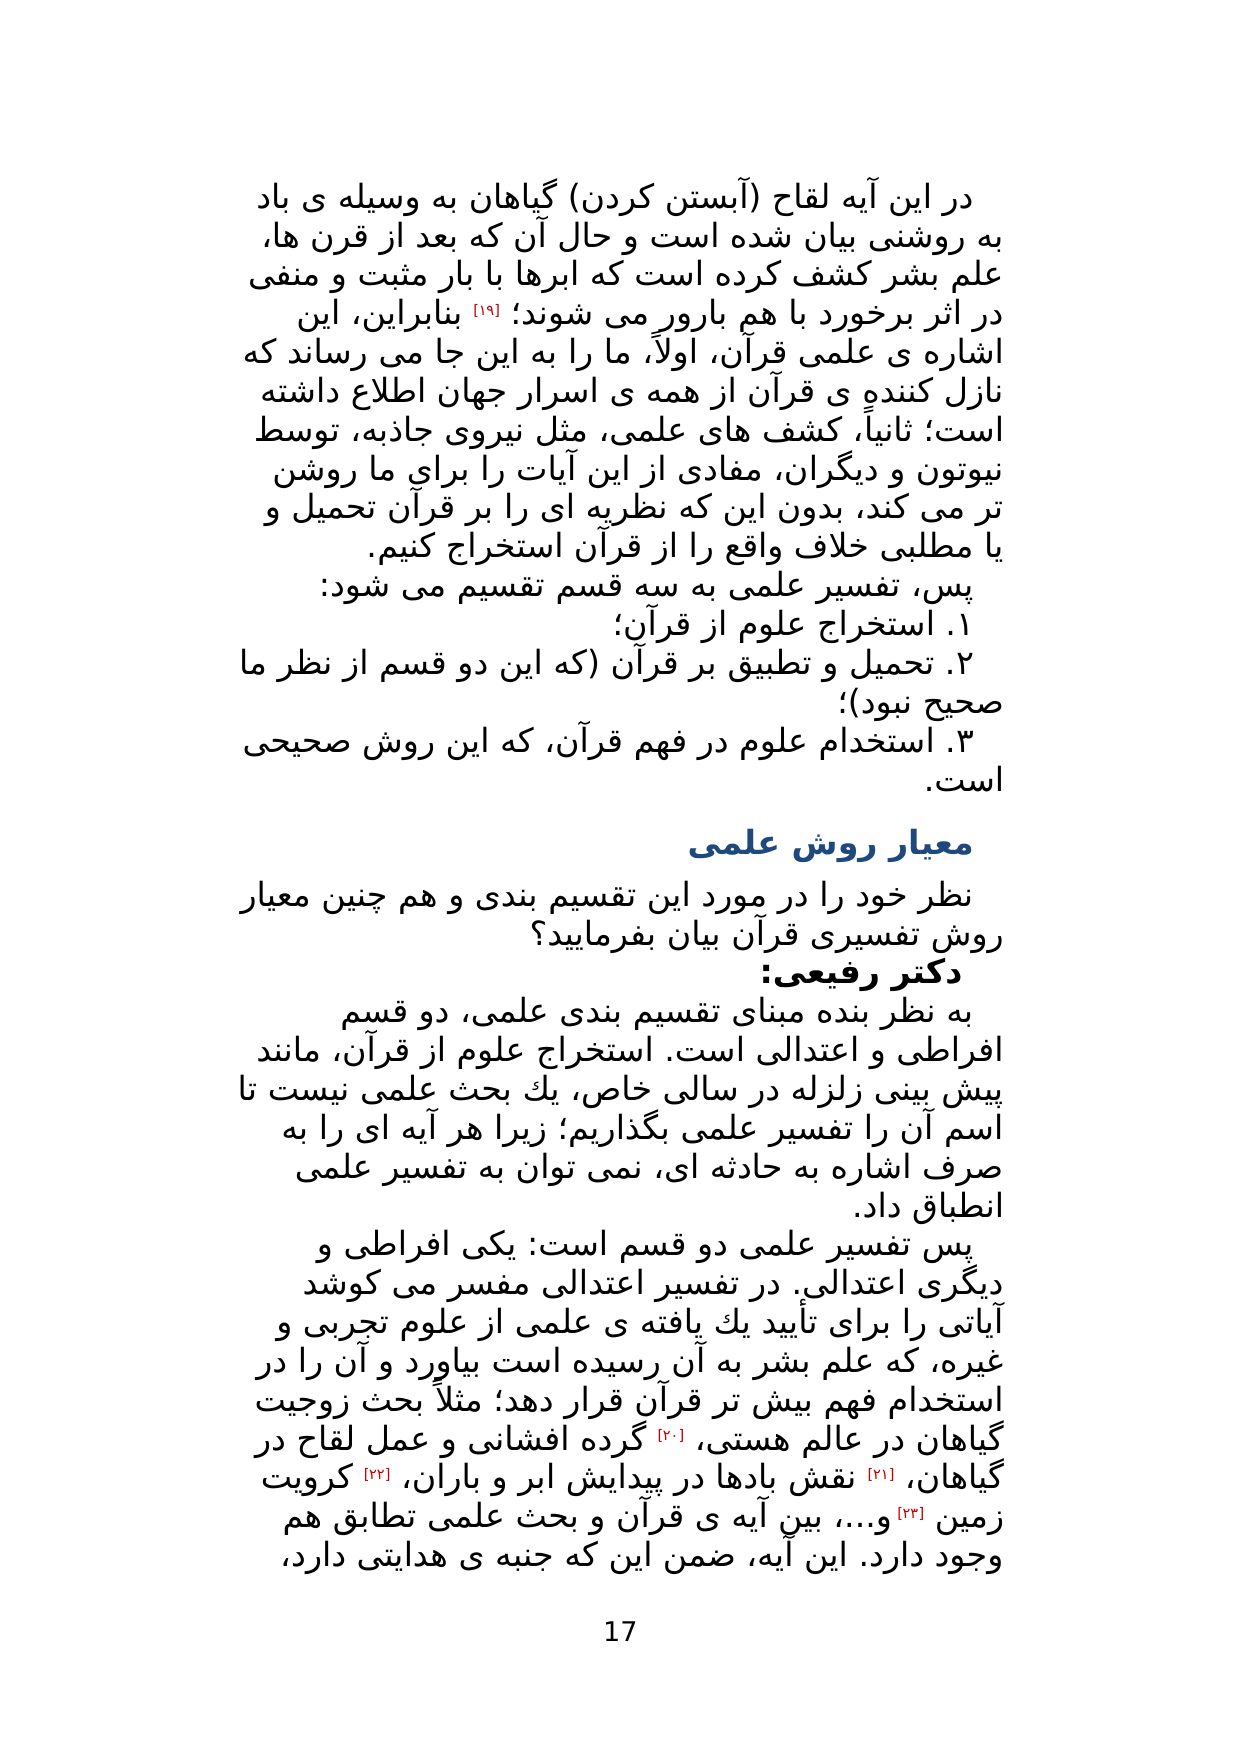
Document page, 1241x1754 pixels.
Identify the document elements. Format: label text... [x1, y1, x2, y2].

text ٢. تحمیل و تطبیق بر قرآن (كه این دو قسم از نظر ما صحیح نبود)؛ [236, 643, 1004, 721]
text پس، تفسیر علمی به سه قسم تقسیم می شود: [236, 566, 1004, 604]
text دكتر رفیعی: [236, 953, 1004, 992]
text نظر خود را در مورد این تقسیم بندی و هم چنین معیار روش تفسیری قرآن بیان بفرمایید؟ [236, 875, 1004, 953]
text در این آیه لقاح (آبستن كردن) گیاهان به وسیله ی باد به روشنی بیان شده است و حال آن كه بعد از قرن ها، علم بشر كشف كرده است كه ابرها با بار مثبت و منفی در اثر برخورد با هم بارور می شوند؛ [١٩] بنابراین، این اشاره ی علمی قرآن، اولاً، ما را به این جا می رساند كه نازل كننده ی قرآن از همه ی اسرار جهان اطلاع داشته است؛ ثانیاً، كشف های علمی، مثل نیروی جاذبه، توسط نیوتون و دیگران، مفادی از این آیات را برای ما روشن تر می كند، بدون این كه نظریه ای را بر قرآن تحمیل و یا مطلبی خلاف واقع را از قرآن استخراج كنیم. [236, 177, 1004, 566]
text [236, 1225, 1004, 1574]
text ٣. استخدام علوم در فهم قرآن، كه این روش صحیحی است. [236, 721, 1004, 799]
subtitle معیار روش علمی [236, 824, 1004, 863]
text به نظر بنده مبنای تقسیم بندی علمی، دو قسم افراطی و اعتدالی است. استخراج علوم از قرآن، مانند پیش بینی زلزله در سالی خاص، یك بحث علمی نیست تا اسم آن را تفسیر علمی بگذاریم؛ زیرا هر آیه ای را به صرف اشاره به حادثه ای، نمی توان به تفسیر علمی انطباق داد. [236, 992, 1004, 1225]
text ١. استخراج علوم از قرآن؛ [236, 604, 1004, 643]
